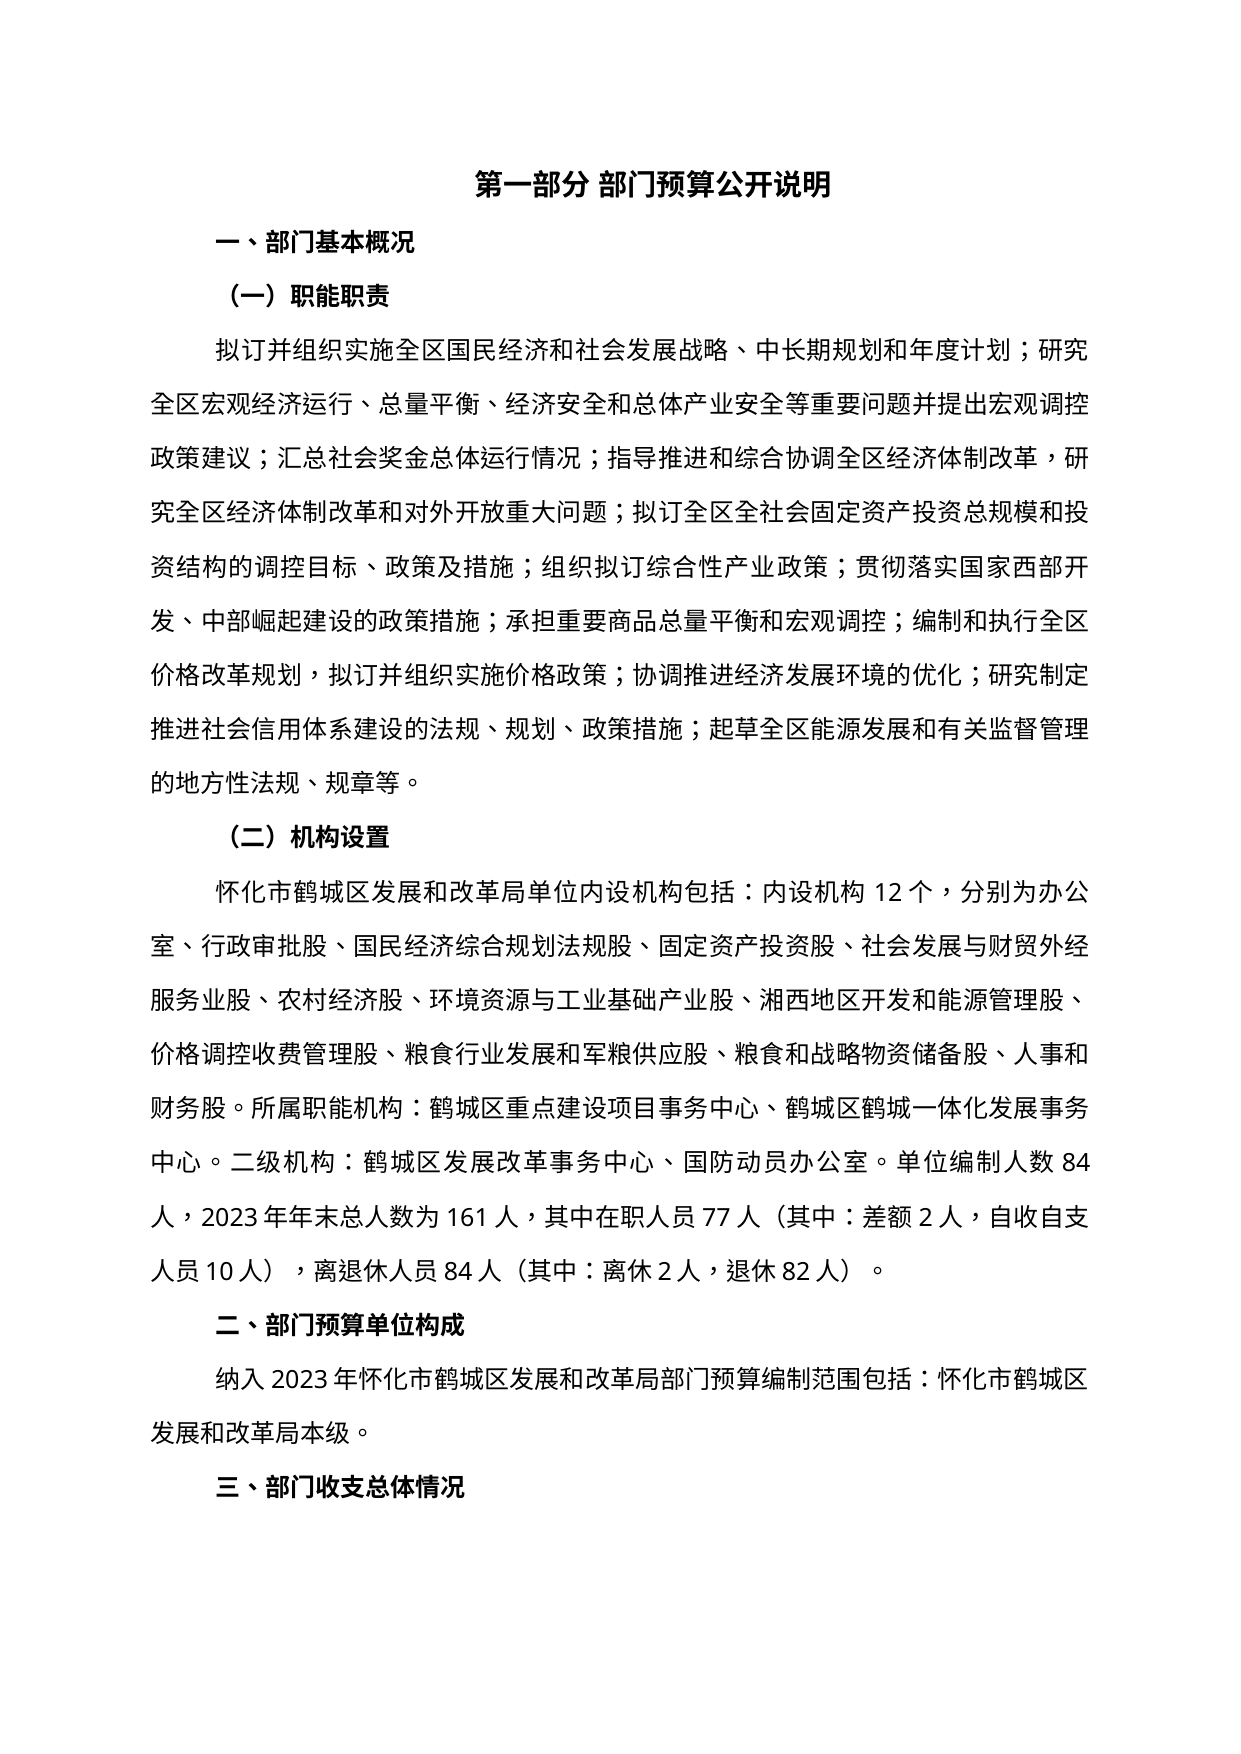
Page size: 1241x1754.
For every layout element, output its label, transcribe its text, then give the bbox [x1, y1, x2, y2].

text 二、部门预算单位构成 [150, 1287, 1090, 1342]
text 拟订并组织实施全区国民经济和社会发展战略、中长期规划和年度计划；研究全区宏观经济运行、总量平衡、经济安全和总体产业安全等重要问题并提出宏观调控政策建议；汇总社会奖金总体运行情况；指导推进和综合协调全区经济体制改革，研究全区经济体制改革和对外开放重大问题；拟订全区全社会固定资产投资总规模和投资结构的调控目标、政策及措施；组织拟订综合性产业政策；贯彻落实国家西部开发、中部崛起建设的政策措施；承担重要商品总量平衡和宏观调控；编制和执行全区价格改革规划，拟订并组织实施价格政策；协调推进经济发展环境的优化；研究制定推进社会信用体系建设的法规、规划、政策措施；起草全区能源发展和有关监督管理的地方性法规、规章等。 [150, 312, 1090, 800]
text 第一部分 部门预算公开说明 [150, 150, 1090, 204]
text 怀化市鹤城区发展和改革局单位内设机构包括：内设机构12个，分别为办公室、行政审批股、国民经济综合规划法规股、固定资产投资股、社会发展与财贸外经服务业股、农村经济股、环境资源与工业基础产业股、湘西地区开发和能源管理股、价格调控收费管理股、粮食行业发展和军粮供应股、粮食和战略物资储备股、人事和财务股。所属职能机构：鹤城区重点建设项目事务中心、鹤城区鹤城一体化发展事务中心。二级机构：鹤城区发展改革事务中心、国防动员办公室。单位编制人数84人，2023年年末总人数为161人，其中在职人员77人（其中：差额2人，自收自支人员10人），离退休人员84人（其中：离休2人，退休82人）。 [150, 854, 1090, 1287]
text 一、部门基本概况 [150, 204, 1090, 258]
text （二）机构设置 [150, 800, 1090, 854]
text （一）职能职责 [150, 258, 1090, 312]
text 纳入2023年怀化市鹤城区发展和改革局部门预算编制范围包括：怀化市鹤城区发展和改革局本级。 [150, 1342, 1090, 1450]
text 三、部门收支总体情况 [150, 1450, 1090, 1504]
